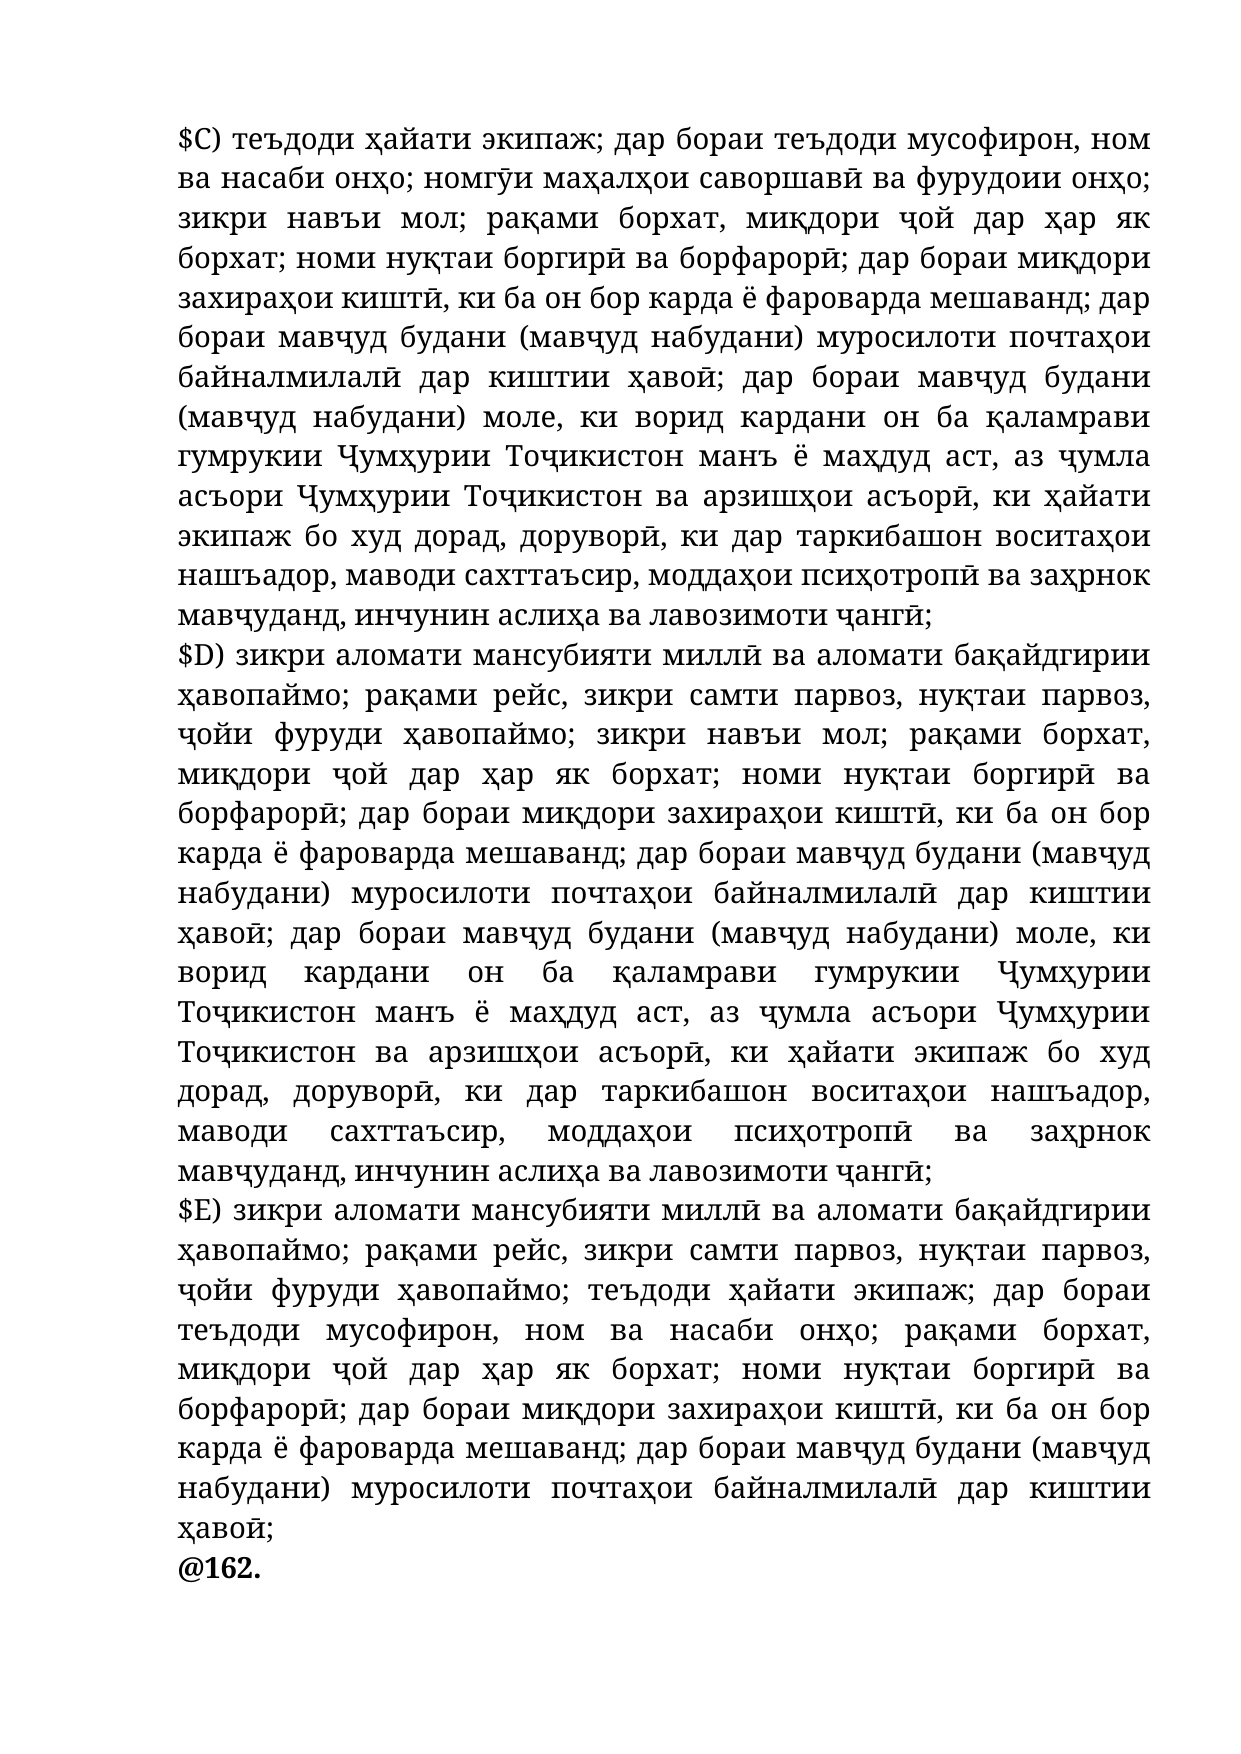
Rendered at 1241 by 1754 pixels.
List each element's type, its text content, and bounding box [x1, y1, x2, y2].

text $D) зикри аломати мансубияти миллӣ ва аломати бақайдгирии ҳавопаймо; рақами рейс, зикри самти парвоз, нуқтаи парвоз, ҷойи фуруди ҳавопаймо; зикри навъи мол; рақами борхат, миқдори ҷой дар ҳар як борхат; номи нуқтаи боргирӣ ва борфарорӣ; дар бораи миқдори захираҳои киштӣ, ки ба он бор карда ё фароварда мешаванд; дар бораи мавҷуд будани (мавҷуд набудани) муросилоти почтаҳои байналмилалӣ дар киштии ҳавоӣ; дар бораи мавҷуд будани (мавҷуд набудани) моле, ки ворид кардани он ба қаламрави гумрукии Ҷумҳурии Тоҷикистон манъ ё маҳдуд аст, аз ҷумла асъори Ҷумҳурии Тоҷикистон ва арзишҳои асъорӣ, ки ҳайати экипаж бо худ дорад, доруворӣ, ки дар таркибашон воситаҳои нашъадор, маводи сахттаъсир, моддаҳои псиҳотропӣ ва заҳрнок мавҷуданд, инчунин аслиҳа ва лавозимоти ҷангӣ; [177, 634, 1152, 1190]
text $E) зикри аломати мансубияти миллӣ ва аломати бақайдгирии ҳавопаймо; рақами рейс, зикри самти парвоз, нуқтаи парвоз, ҷойи фуруди ҳавопаймо; теъдоди ҳайати экипаж; дар бораи теъдоди мусофирон, ном ва насаби онҳо; рақами борхат, миқдори ҷой дар ҳар як борхат; номи нуқтаи боргирӣ ва борфарорӣ; дар бораи миқдори захираҳои киштӣ, ки ба он бор карда ё фароварда мешаванд; дар бораи мавҷуд будани (мавҷуд набудани) муросилоти почтаҳои байналмилалӣ дар киштии ҳавоӣ; [177, 1190, 1152, 1547]
text @162. [177, 1547, 1152, 1587]
text $C) теъдоди ҳайати экипаж; дар бораи теъдоди мусофирон, ном ва насаби онҳо; номгӯи маҳалҳои саворшавӣ ва фурудоии онҳо; зикри навъи мол; рақами борхат, миқдори ҷой дар ҳар як борхат; номи нуқтаи боргирӣ ва борфарорӣ; дар бораи миқдори захираҳои киштӣ, ки ба он бор карда ё фароварда мешаванд; дар бораи мавҷуд будани (мавҷуд набудани) муросилоти почтаҳои байналмилалӣ дар киштии ҳавоӣ; дар бораи мавҷуд будани (мавҷуд набудани) моле, ки ворид кардани он ба қаламрави гумрукии Ҷумҳурии Тоҷикистон манъ ё маҳдуд аст, аз ҷумла асъори Ҷумҳурии Тоҷикистон ва арзишҳои асъорӣ, ки ҳайати экипаж бо худ дорад, доруворӣ, ки дар таркибашон воситаҳои нашъадор, маводи сахттаъсир, моддаҳои псиҳотропӣ ва заҳрнок мавҷуданд, инчунин аслиҳа ва лавозимоти ҷангӣ; [177, 118, 1152, 634]
